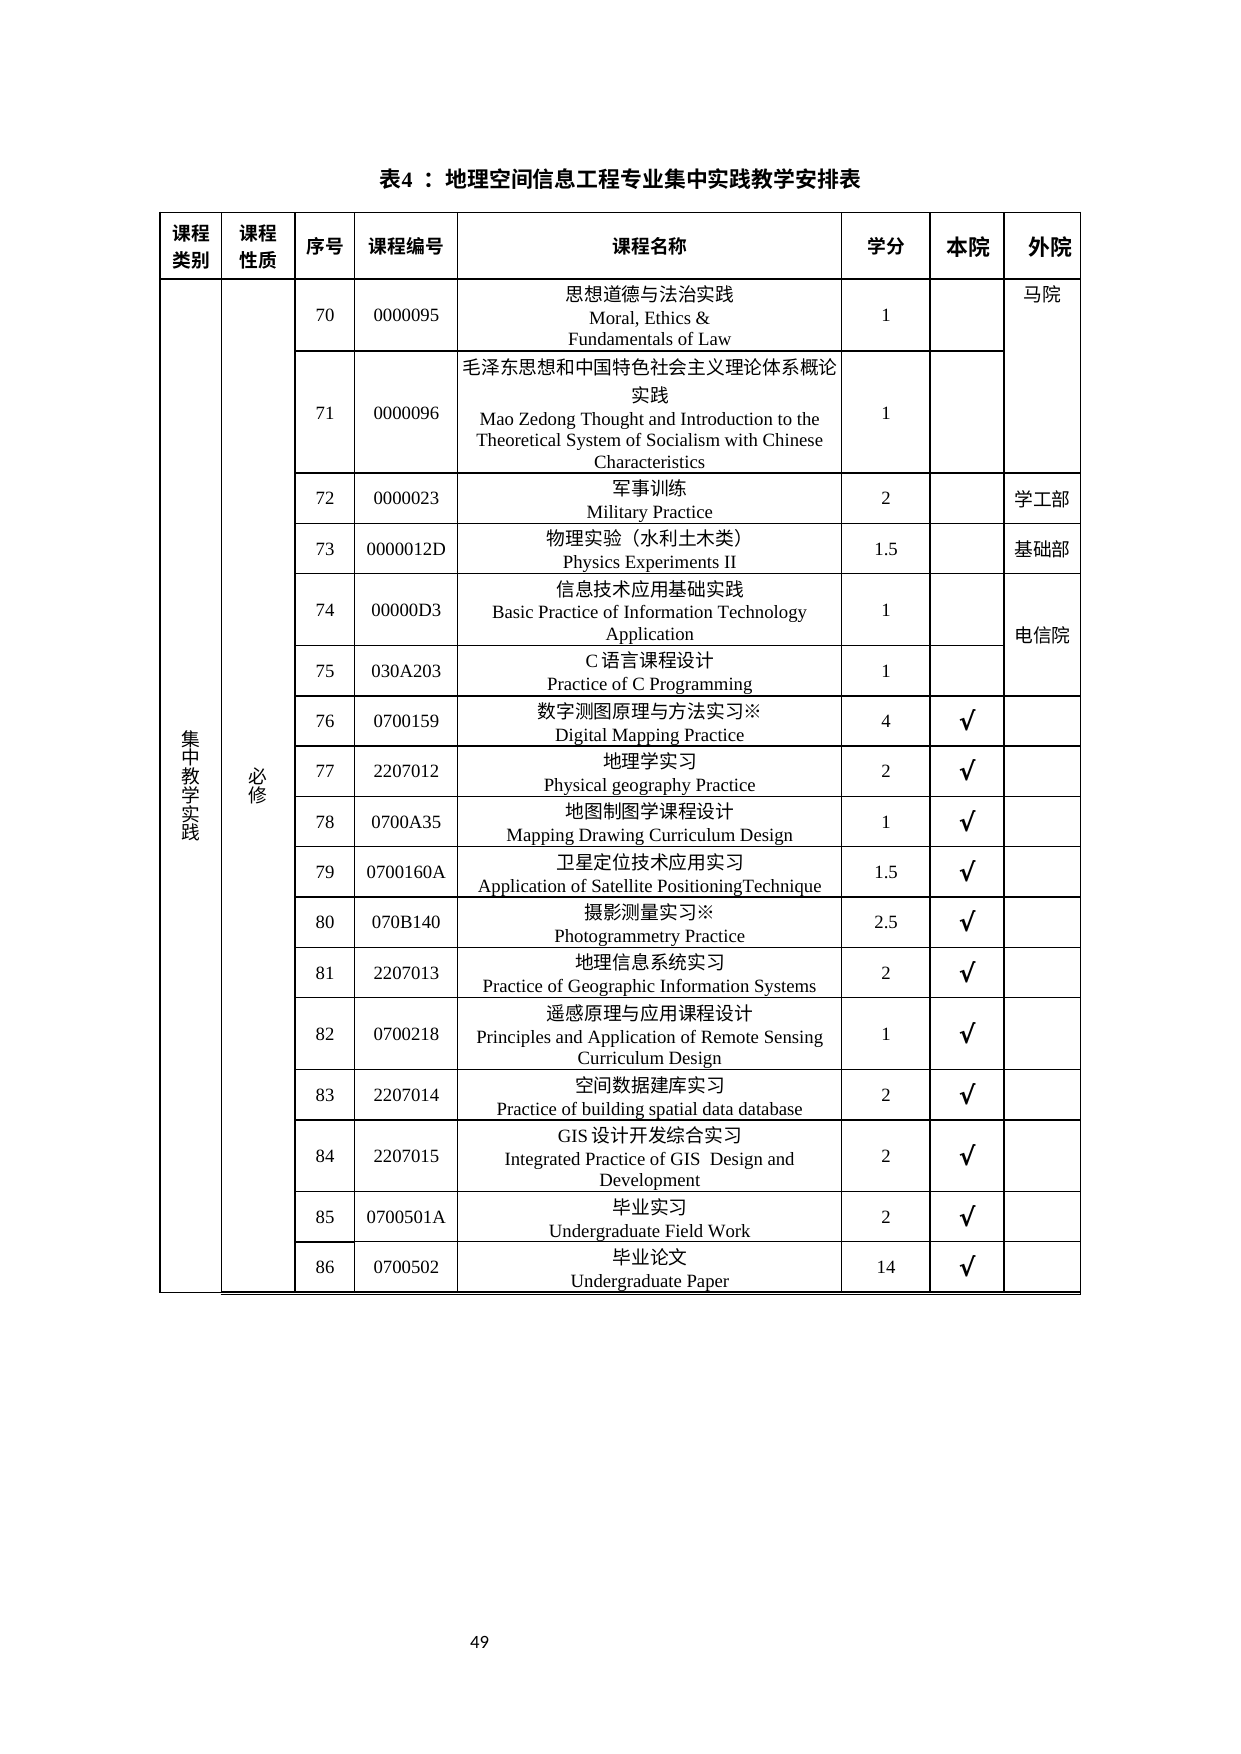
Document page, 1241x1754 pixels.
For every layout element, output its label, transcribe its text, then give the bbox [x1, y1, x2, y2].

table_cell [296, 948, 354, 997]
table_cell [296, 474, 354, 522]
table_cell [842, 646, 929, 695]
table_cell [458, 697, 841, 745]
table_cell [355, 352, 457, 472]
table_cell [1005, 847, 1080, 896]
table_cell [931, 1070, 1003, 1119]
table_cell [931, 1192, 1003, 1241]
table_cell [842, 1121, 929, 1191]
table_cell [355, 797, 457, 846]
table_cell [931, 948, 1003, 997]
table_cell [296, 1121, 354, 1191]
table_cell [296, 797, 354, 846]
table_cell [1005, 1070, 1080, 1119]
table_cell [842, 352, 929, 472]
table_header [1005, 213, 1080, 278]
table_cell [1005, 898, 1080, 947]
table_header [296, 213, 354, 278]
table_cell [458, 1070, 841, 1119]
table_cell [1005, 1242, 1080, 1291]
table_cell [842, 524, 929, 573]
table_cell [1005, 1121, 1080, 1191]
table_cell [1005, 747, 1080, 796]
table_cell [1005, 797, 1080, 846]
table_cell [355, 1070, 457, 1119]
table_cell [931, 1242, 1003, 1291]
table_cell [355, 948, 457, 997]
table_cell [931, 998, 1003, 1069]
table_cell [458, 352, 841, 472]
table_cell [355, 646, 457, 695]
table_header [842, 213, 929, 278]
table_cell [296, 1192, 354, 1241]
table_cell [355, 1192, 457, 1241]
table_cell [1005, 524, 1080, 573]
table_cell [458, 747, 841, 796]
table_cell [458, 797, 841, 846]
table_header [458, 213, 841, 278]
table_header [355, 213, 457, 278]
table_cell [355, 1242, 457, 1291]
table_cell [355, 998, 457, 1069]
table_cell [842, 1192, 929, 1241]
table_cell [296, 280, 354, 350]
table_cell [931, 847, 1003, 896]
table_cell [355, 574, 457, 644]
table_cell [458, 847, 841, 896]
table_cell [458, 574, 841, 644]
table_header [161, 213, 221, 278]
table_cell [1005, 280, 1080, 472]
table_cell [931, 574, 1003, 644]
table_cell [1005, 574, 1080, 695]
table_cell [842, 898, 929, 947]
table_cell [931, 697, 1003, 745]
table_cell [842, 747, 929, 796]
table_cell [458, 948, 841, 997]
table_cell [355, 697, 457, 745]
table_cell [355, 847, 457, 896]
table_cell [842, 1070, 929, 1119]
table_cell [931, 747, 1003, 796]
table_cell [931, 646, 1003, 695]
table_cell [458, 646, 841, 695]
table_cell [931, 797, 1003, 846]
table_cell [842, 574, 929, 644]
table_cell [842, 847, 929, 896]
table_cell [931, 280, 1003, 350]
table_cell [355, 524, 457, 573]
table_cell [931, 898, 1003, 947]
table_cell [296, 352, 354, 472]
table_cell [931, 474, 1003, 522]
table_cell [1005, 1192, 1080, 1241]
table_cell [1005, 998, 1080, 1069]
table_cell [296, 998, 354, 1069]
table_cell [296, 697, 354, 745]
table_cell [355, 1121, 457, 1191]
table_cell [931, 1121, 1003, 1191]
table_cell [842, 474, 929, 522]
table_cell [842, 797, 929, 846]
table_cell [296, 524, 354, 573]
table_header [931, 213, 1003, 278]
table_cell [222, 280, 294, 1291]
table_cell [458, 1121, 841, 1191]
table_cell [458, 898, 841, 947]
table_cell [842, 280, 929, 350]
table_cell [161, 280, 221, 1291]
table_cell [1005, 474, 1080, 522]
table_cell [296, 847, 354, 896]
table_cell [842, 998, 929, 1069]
text 表4：地理空间信息工程专业集中实践教学安排表 [150, 162, 1090, 194]
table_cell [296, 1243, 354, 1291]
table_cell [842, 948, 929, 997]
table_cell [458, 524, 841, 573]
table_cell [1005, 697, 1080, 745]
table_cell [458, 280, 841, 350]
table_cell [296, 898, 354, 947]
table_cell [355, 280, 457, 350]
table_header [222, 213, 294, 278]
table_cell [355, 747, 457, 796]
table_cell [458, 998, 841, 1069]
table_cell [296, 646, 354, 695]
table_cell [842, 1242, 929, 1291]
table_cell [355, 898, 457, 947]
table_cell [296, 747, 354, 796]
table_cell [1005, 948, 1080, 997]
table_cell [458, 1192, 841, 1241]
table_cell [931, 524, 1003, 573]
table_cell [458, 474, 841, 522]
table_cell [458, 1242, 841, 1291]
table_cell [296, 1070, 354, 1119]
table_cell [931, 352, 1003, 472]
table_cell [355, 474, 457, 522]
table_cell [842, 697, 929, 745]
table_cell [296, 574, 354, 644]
